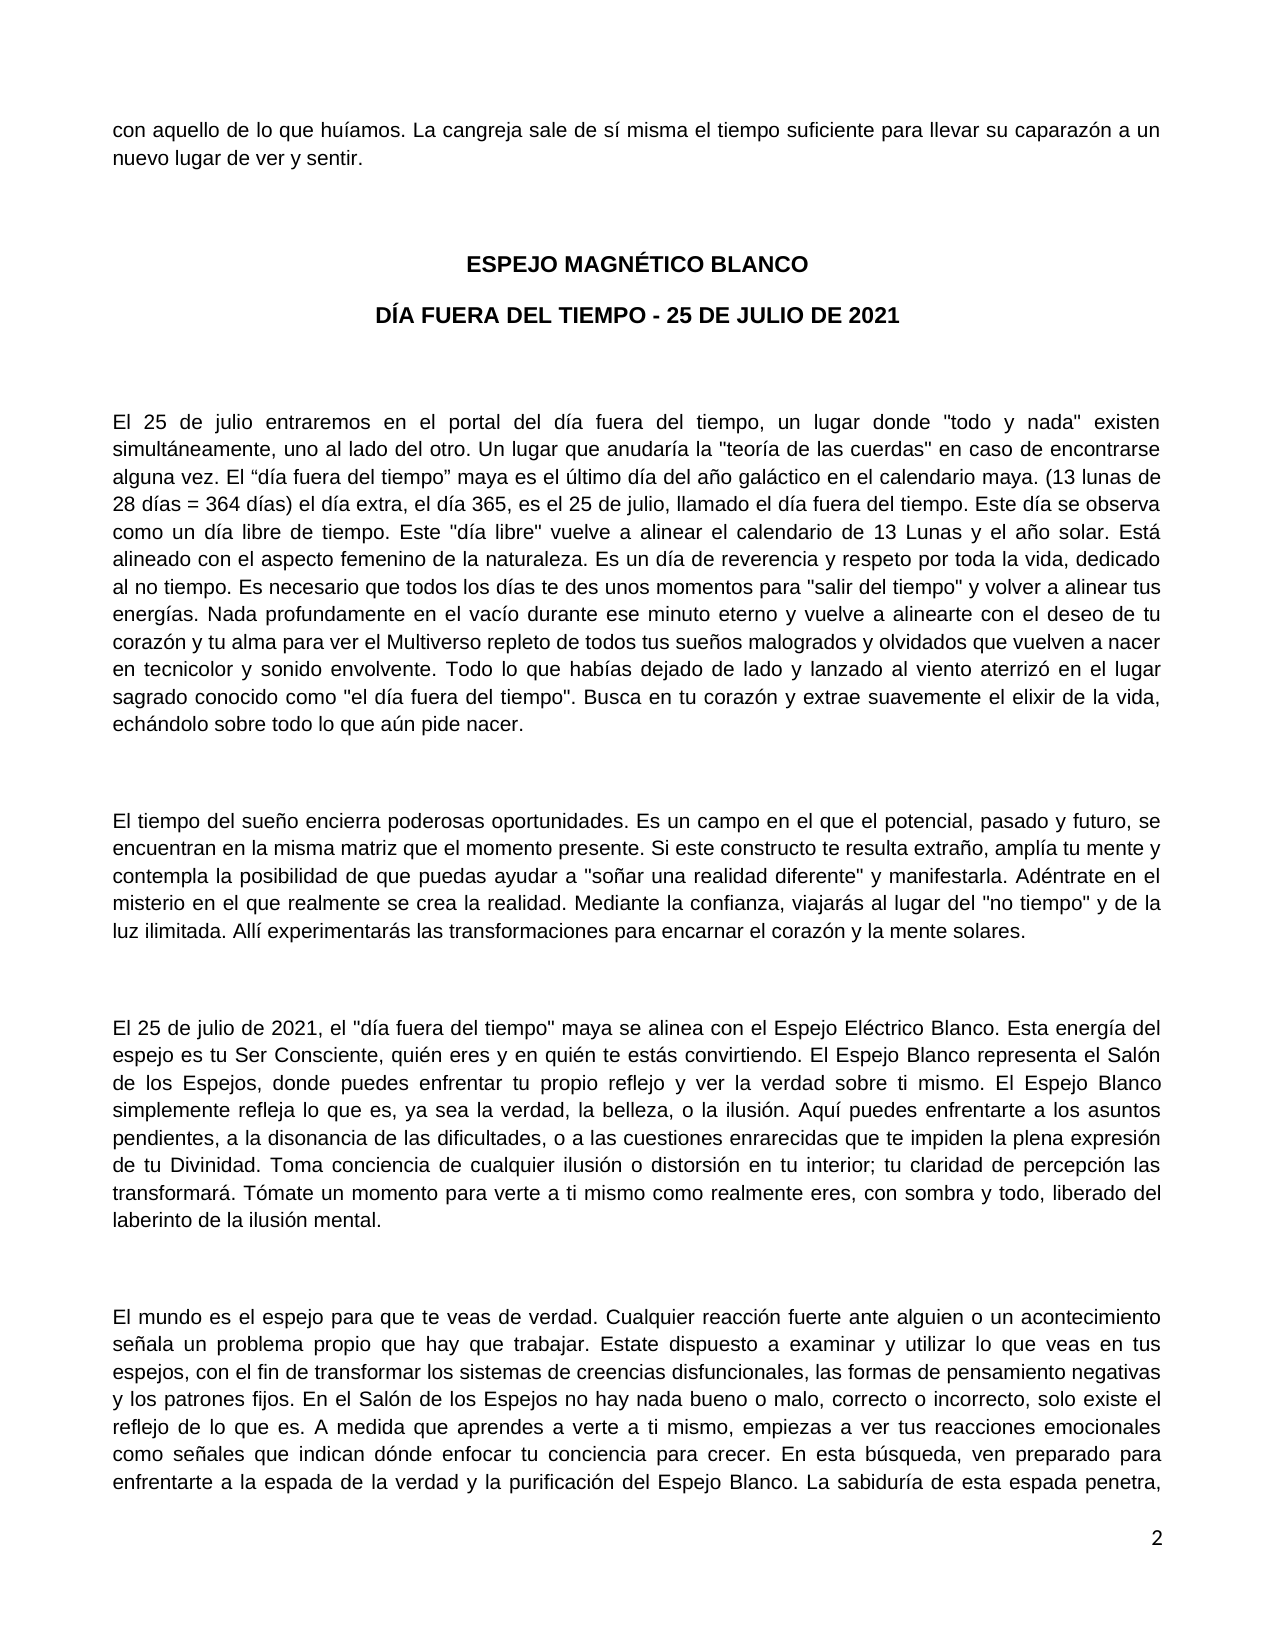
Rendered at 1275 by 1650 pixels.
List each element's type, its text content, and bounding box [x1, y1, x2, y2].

text ESPEJO MAGNÉTICO BLANCO [112, 251, 1163, 277]
text DÍA FUERA DEL TIEMPO - 25 DE JULIO DE 2021 [112, 302, 1163, 328]
text El tiempo del sueño encierra poderosas oportunidades. Es un campo en el que el potencial, pasado y futuro, se encuentran en la misma matriz que el momento presente. Si este constructo te resulta extraño, amplía tu mente y contempla la posibilidad de que puedas ayudar a "soñar una realidad diferente" y manifestarla. Adéntrate en el misterio en el que realmente se crea la realidad. Mediante la confianza, viajarás al lugar del "no tiempo" y de la luz ilimitada. Allí experimentarás las transformaciones para encarnar el corazón y la mente solares. [112, 809, 1163, 943]
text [112, 118, 1163, 169]
text El 25 de julio entraremos en el portal del día fuera del tiempo, un lugar donde "todo y nada" existen simultáneamente, uno al lado del otro. Un lugar que anudaría la "teoría de las cuerdas" en caso de encontrarse alguna vez. El “día fuera del tiempo” maya es el último día del año galáctico en el calendario maya. (13 lunas de 28 días = 364 días) el día extra, el día 365, es el 25 de julio, llamado el día fuera del tiempo. Este día se observa como un día libre de tiempo. Este "día libre" vuelve a alinear el calendario de 13 Lunas y el año solar. Está alineado con el aspecto femenino de la naturaleza. Es un día de reverencia y respeto por toda la vida, dedicado al no tiempo. Es necesario que todos los días te des unos momentos para "salir del tiempo" y volver a alinear tus energías. Nada profundamente en el vacío durante ese minuto eterno y vuelve a alinearte con el deseo de tu corazón y tu alma para ver el Multiverso repleto de todos tus sueños malogrados y olvidados que vuelven a nacer en tecnicolor y sonido envolvente. Todo lo que habías dejado de lado y lanzado al viento aterrizó en el lugar sagrado conocido como "el día fuera del tiempo". Busca en tu corazón y extrae suavemente el elixir de la vida, echándolo sobre todo lo que aún pide nacer. [112, 409, 1163, 736]
text El 25 de julio de 2021, el "día fuera del tiempo" maya se alinea con el Espejo Eléctrico Blanco. Esta energía del espejo es tu Ser Consciente, quién eres y en quién te estás convirtiendo. El Espejo Blanco representa el Salón de los Espejos, donde puedes enfrentar tu propio reflejo y ver la verdad sobre ti mismo. El Espejo Blanco simplemente refleja lo que es, ya sea la verdad, la belleza, o la ilusión. Aquí puedes enfrentarte a los asuntos pendientes, a la disonancia de las dificultades, o a las cuestiones enrarecidas que te impiden la plena expresión de tu Divinidad. Toma conciencia de cualquier ilusión o distorsión en tu interior; tu claridad de percepción las transformará. Tómate un momento para verte a ti mismo como realmente eres, con sombra y todo, liberado del laberinto de la ilusión mental. [112, 1015, 1163, 1232]
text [112, 1304, 1163, 1493]
